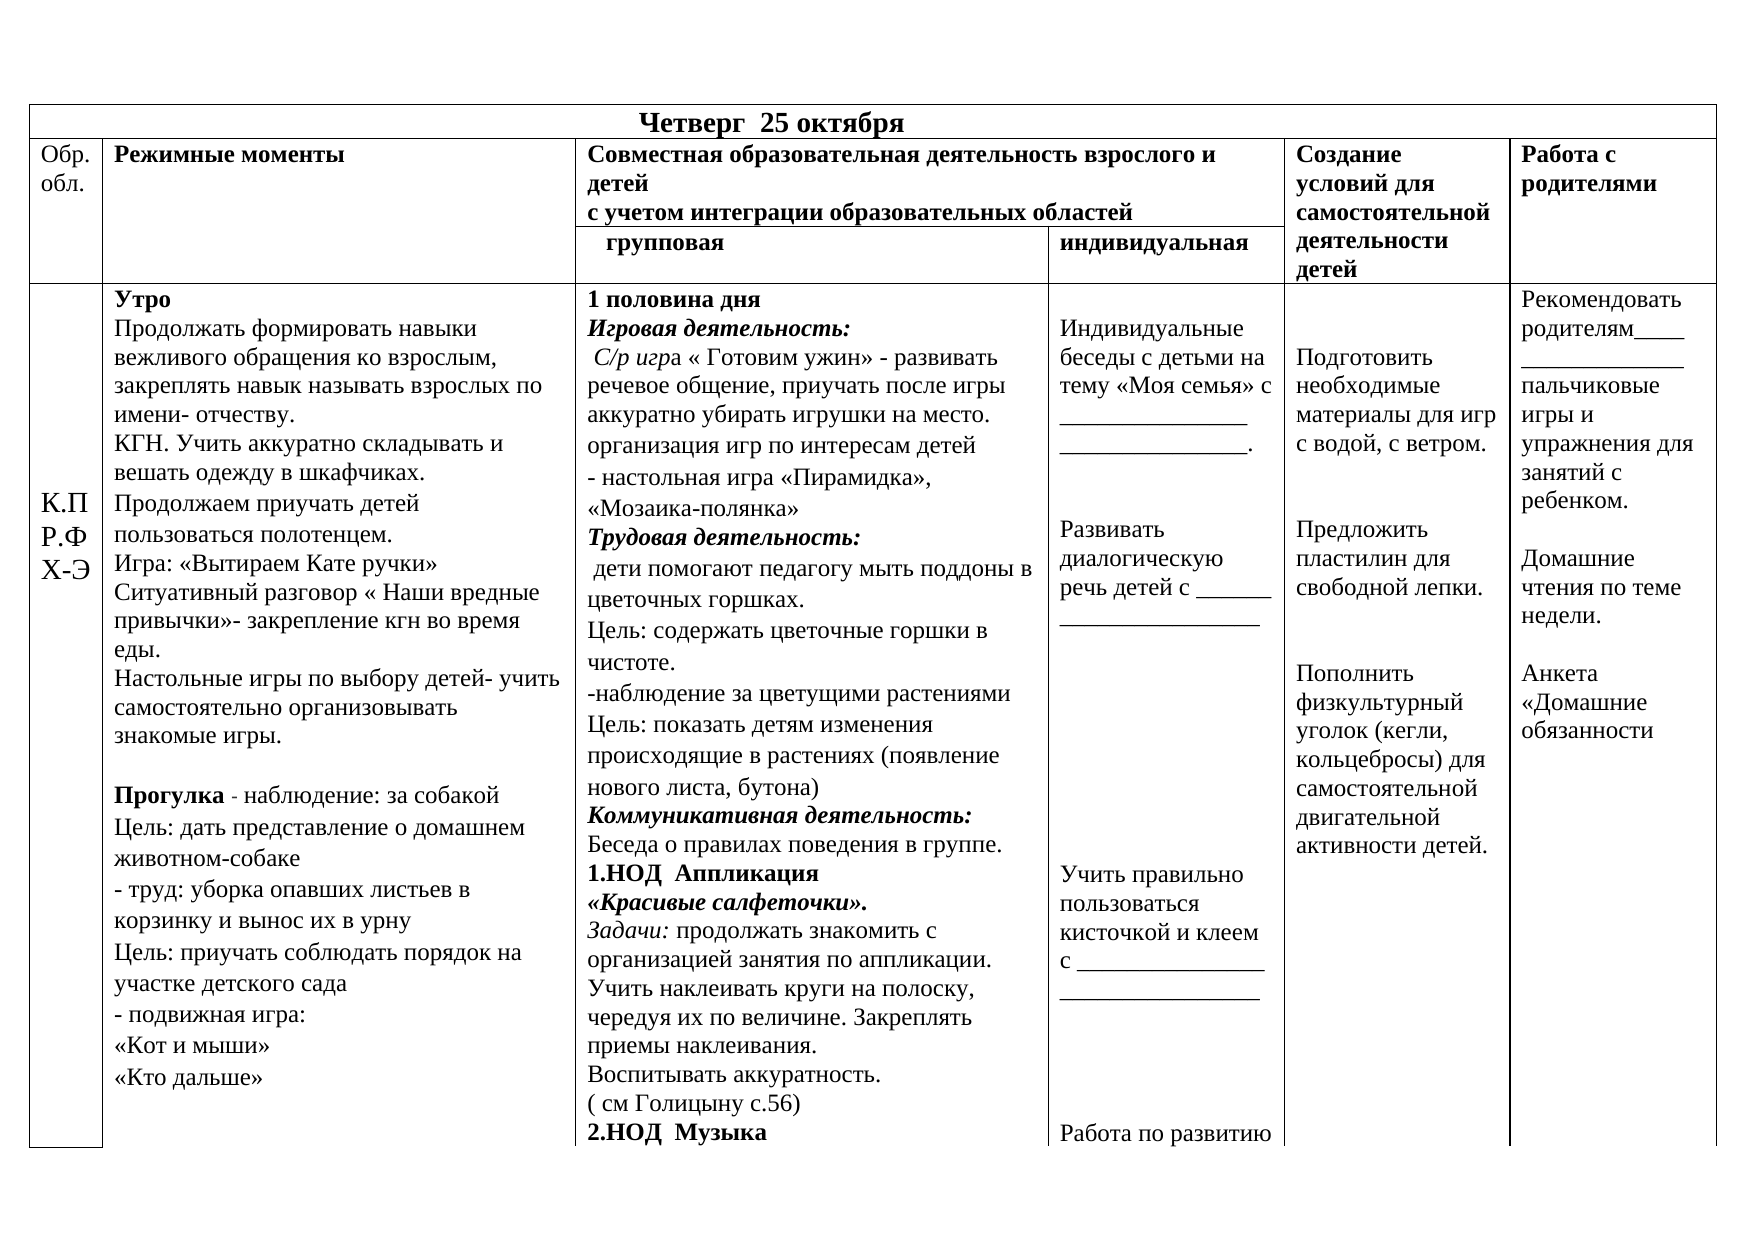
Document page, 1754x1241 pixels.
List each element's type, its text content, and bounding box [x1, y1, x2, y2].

table_cell Режимные моменты [103, 139, 575, 283]
table_cell групповая [576, 227, 1048, 283]
table_cell Обр. обл. [30, 139, 102, 283]
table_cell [1048, 284, 1284, 1147]
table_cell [1510, 284, 1717, 1147]
table_cell Совместная образовательная деятельность взрослого и детей с учетом интеграции образовательных областей [576, 139, 1284, 226]
table_cell Создание условий для самостоятельной деятельности детей [1285, 139, 1509, 283]
table_cell К.П Р.ФХ-Э [30, 284, 102, 1147]
table_header Четверг 25 октября [30, 105, 1716, 138]
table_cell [1285, 284, 1510, 1147]
table_cell Работа с родителями [1511, 139, 1716, 283]
table_cell индивидуальная [1049, 227, 1284, 283]
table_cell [103, 284, 576, 1147]
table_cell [576, 284, 1048, 1147]
